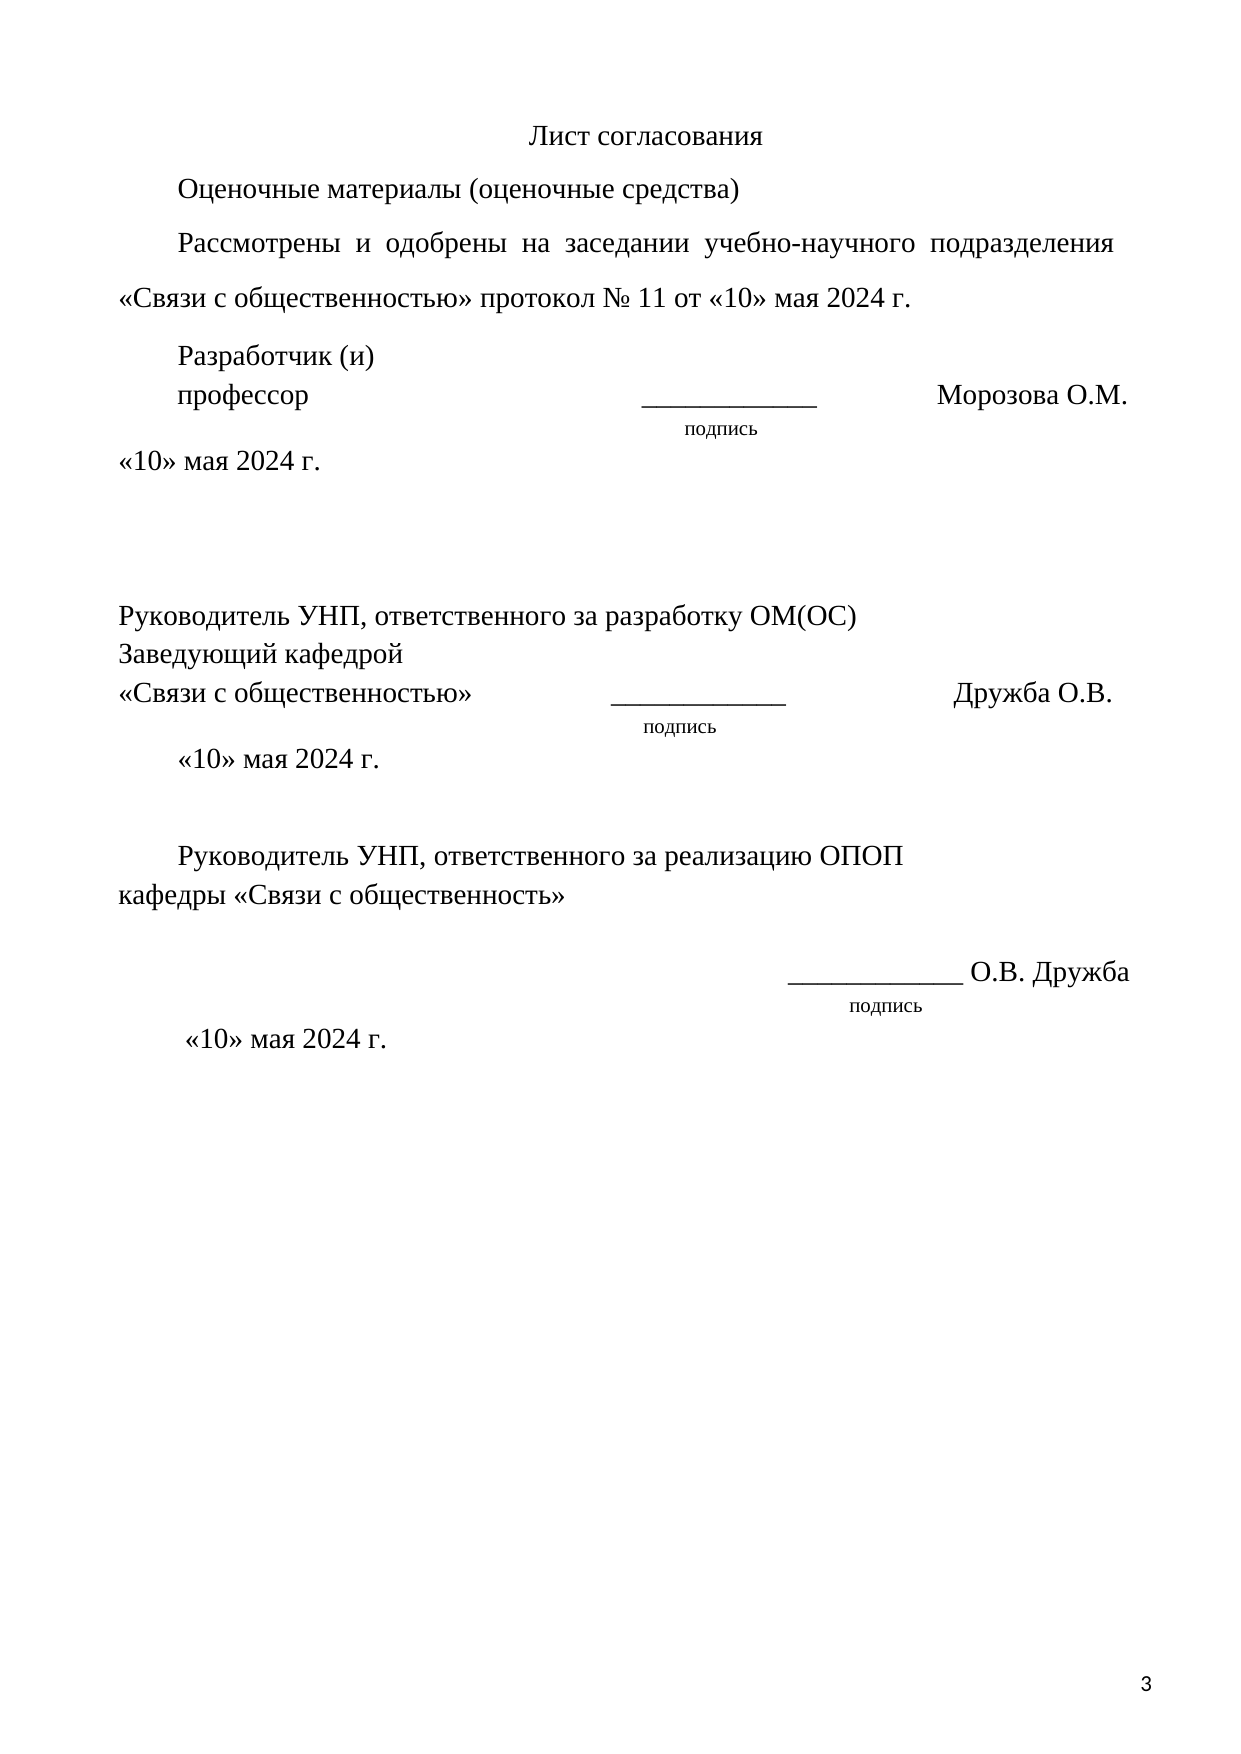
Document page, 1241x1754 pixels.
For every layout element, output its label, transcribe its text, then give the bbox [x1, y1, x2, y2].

text «10» мая 2024 г. [118, 742, 1114, 775]
text профессор ____________ Морозова О.М. [103, 377, 1129, 411]
text Оценочные материалы (оценочные средства) [118, 171, 1114, 205]
text Руководитель УНП, ответственного за реализацию ОПОП [118, 838, 1129, 872]
text подпись [118, 993, 1152, 1017]
text Руководитель УНП, ответственного за разработку ОМ(ОС) [118, 598, 1129, 631]
text подпись [413, 713, 1129, 738]
text «10» мая 2024 г. [118, 443, 1129, 477]
text Лист согласования [118, 118, 1114, 152]
text Заведующий кафедрой [118, 636, 1129, 670]
text кафедры «Связи с общественность» [118, 877, 1129, 911]
text ____________ О.В. Дружба [118, 954, 1129, 988]
text Разработчик (и) [118, 338, 1129, 372]
text «Связи с общественностью» ____________ Дружба О.В. [118, 675, 1129, 708]
text «10» мая 2024 г. [118, 1021, 1129, 1054]
text Рассмотрены и одобрены на заседании учебно-научного подразделения «Связи с общественностью» протокол № 11 от «10» мая 2024 г. [118, 225, 1114, 314]
text подпись [118, 416, 1129, 439]
